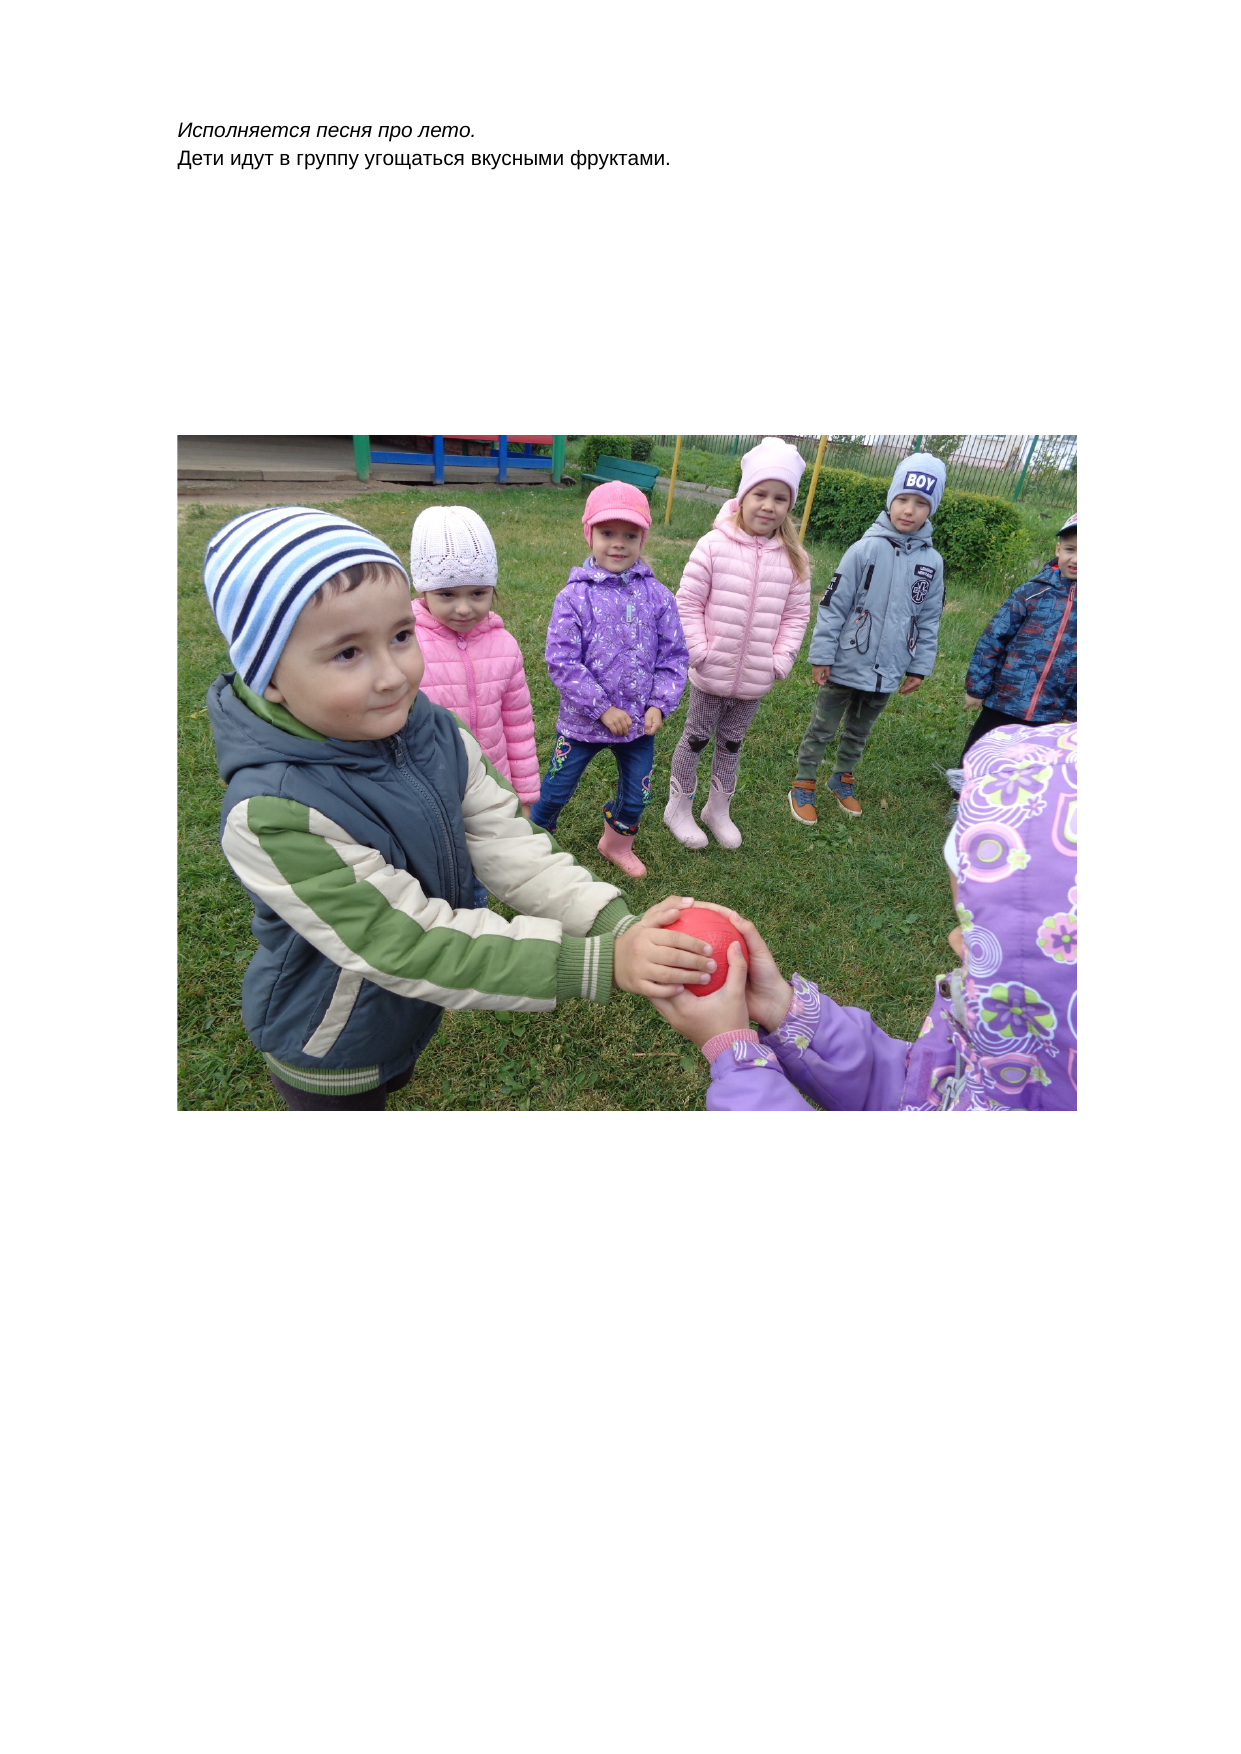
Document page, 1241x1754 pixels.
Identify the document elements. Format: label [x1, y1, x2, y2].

text [177, 118, 1152, 169]
picture [177, 435, 1077, 1111]
